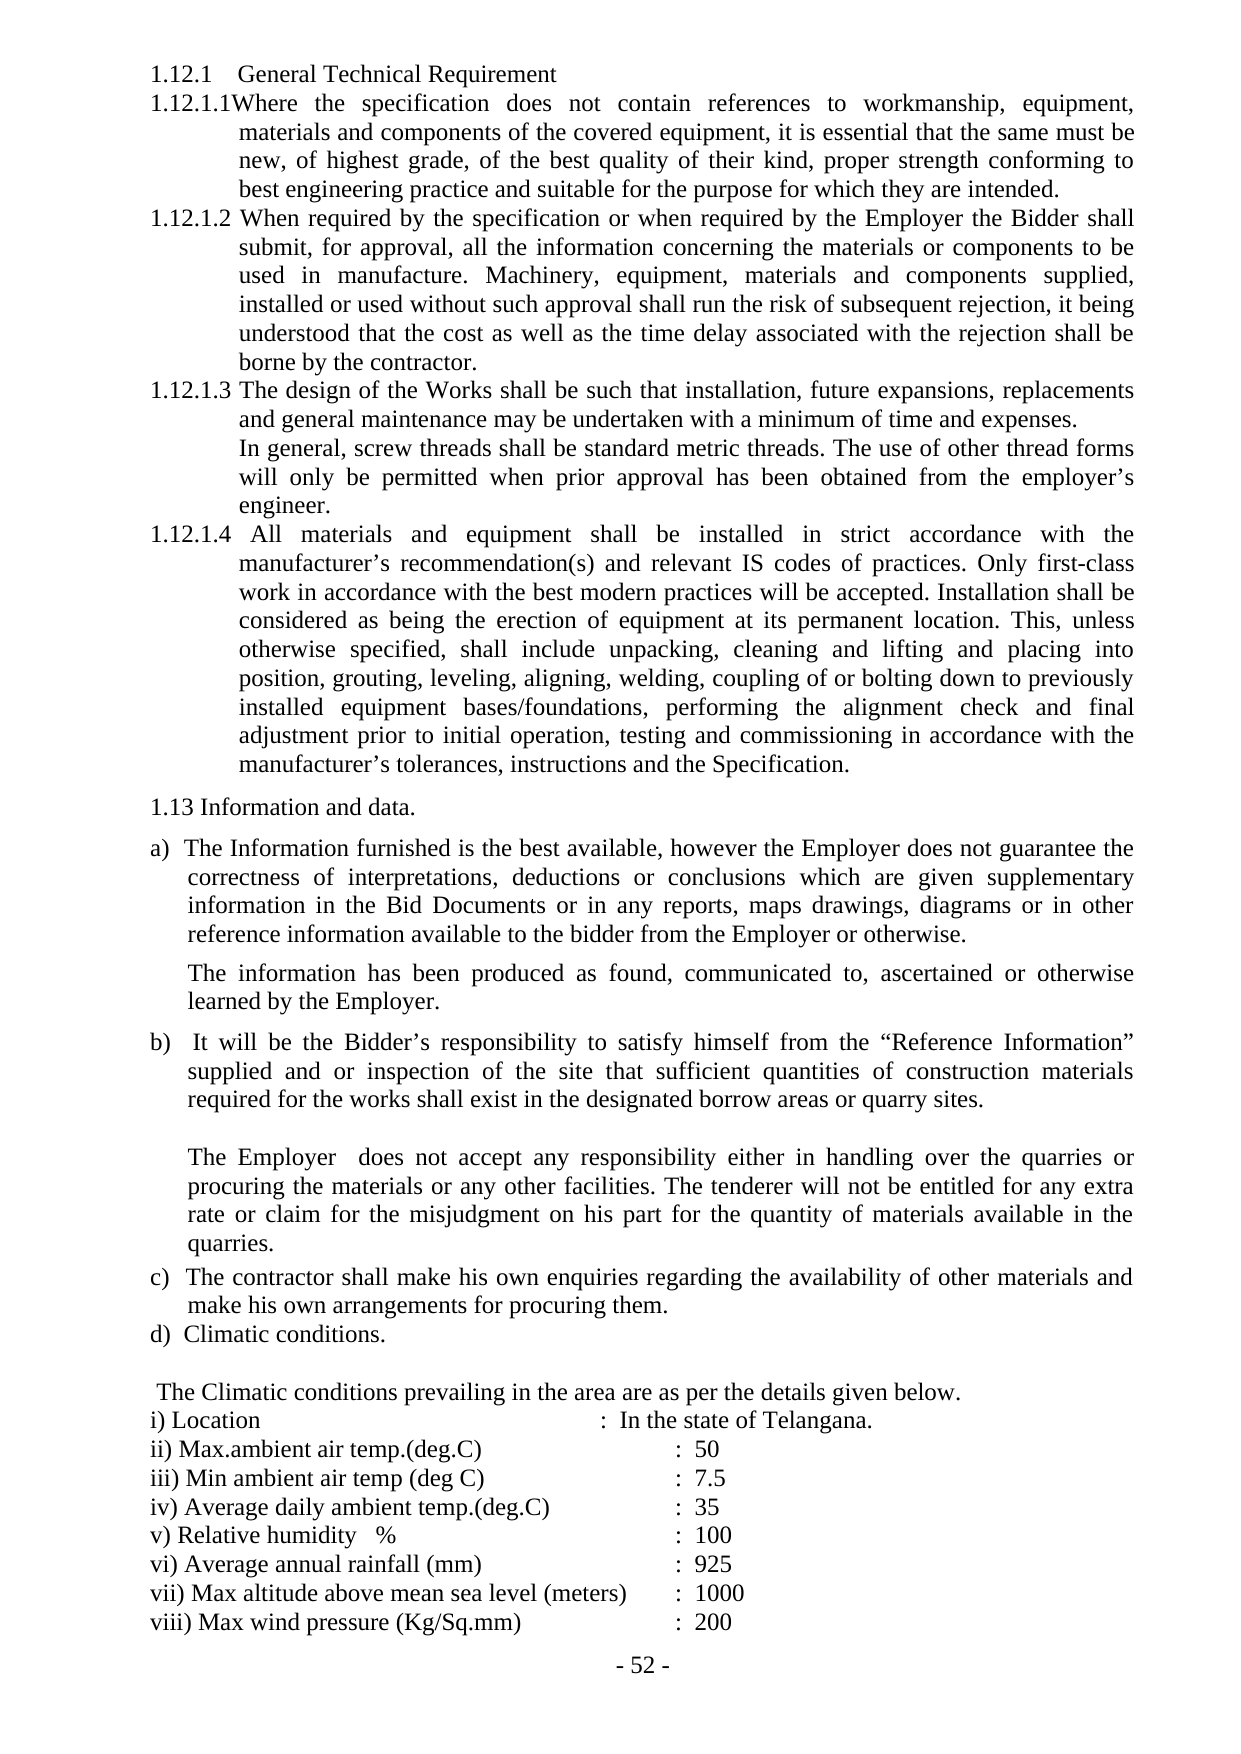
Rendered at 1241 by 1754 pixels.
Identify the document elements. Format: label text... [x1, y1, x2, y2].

text a) The Information furnished is the best available, however the Employer does not guarantee the correctness of interpretations, deductions or conclusions which are given supplementary information in the Bid Documents or in any reports, maps drawings, diagrams or in other reference information available to the bidder from the Employer or otherwise. [150, 833, 1135, 948]
text vi) Average annual rainfall (mm) : 925 [150, 1549, 1135, 1578]
text vii) Max altitude above mean sea level (meters) : 1000 [150, 1578, 1135, 1607]
text d) Climatic conditions. [150, 1319, 1135, 1348]
list 1.13 Information and data. [150, 792, 1135, 821]
text 1.12.1 General Technical Requirement [150, 59, 1135, 88]
text iv) Average daily ambient temp.(deg.C) : 35 [150, 1492, 1135, 1521]
text In general, screw threads shall be standard metric threads. The use of other thread forms will only be permitted when prior approval has been obtained from the employer’s engineer. [239, 433, 1135, 519]
text ii) Max.ambient air temp.(deg.C) : 50 [150, 1434, 1135, 1463]
text 1.12.1.4 All materials and equipment shall be installed in strict accordance with the manufacturer’s recommendation(s) and relevant IS codes of practices. Only first-class work in accordance with the best modern practices will be accepted. Installation shall be considered as being the erection of equipment at its permanent location. This, unless otherwise specified, shall include unpacking, cleaning and lifting and placing into position, grouting, leveling, aligning, welding, coupling of or bolting down to previously installed equipment bases/foundations, performing the alignment check and final adjustment prior to initial operation, testing and commissioning in accordance with the manufacturer’s tolerances, instructions and the Specification. [150, 519, 1135, 778]
text The Employer does not accept any responsibility either in handling over the quarries or procuring the materials or any other facilities. The tenderer will not be entitled for any extra rate or claim for the misjudgment on his part for the quantity of materials available in the quarries. [187, 1142, 1135, 1257]
text v) Relative humidity % : 100 [150, 1521, 1135, 1549]
text 1.12.1.2 When required by the specification or when required by the Employer the Bidder shall submit, for approval, all the information concerning the materials or components to be used in manufacture. Machinery, equipment, materials and components supplied, installed or used without such approval shall run the risk of subsequent rejection, it being understood that the cost as well as the time delay associated with the rejection shall be borne by the contractor. [150, 203, 1135, 375]
text viii) Max wind pressure (Kg/Sq.mm) : 200 [150, 1607, 1135, 1636]
text c) The contractor shall make his own enquiries regarding the availability of other materials and make his own arrangements for procuring them. [150, 1262, 1135, 1319]
text b) It will be the Bidder’s responsibility to satisfy himself from the “Reference Information” supplied and or inspection of the site that sufficient quantities of construction materials required for the works shall exist in the designated borrow areas or quarry sites. [150, 1027, 1135, 1113]
text 1.12.1.3 The design of the Works shall be such that installation, future expansions, replacements and general maintenance may be undertaken with a minimum of time and expenses. [150, 375, 1135, 433]
text 1.12.1.1Where the specification does not contain references to workmanship, equipment, materials and components of the covered equipment, it is essential that the same must be new, of highest grade, of the best quality of their kind, proper strength conforming to best engineering practice and suitable for the purpose for which they are intended. [150, 88, 1135, 203]
text The Climatic conditions prevailing in the area are as per the details given below. [150, 1377, 1135, 1406]
text i) Location : In the state of Telangana. [150, 1406, 1135, 1434]
text The information has been produced as found, communicated to, ascertained or otherwise learned by the Employer. [187, 958, 1135, 1015]
text iii) Min ambient air temp (deg C) : 7.5 [150, 1463, 1135, 1492]
